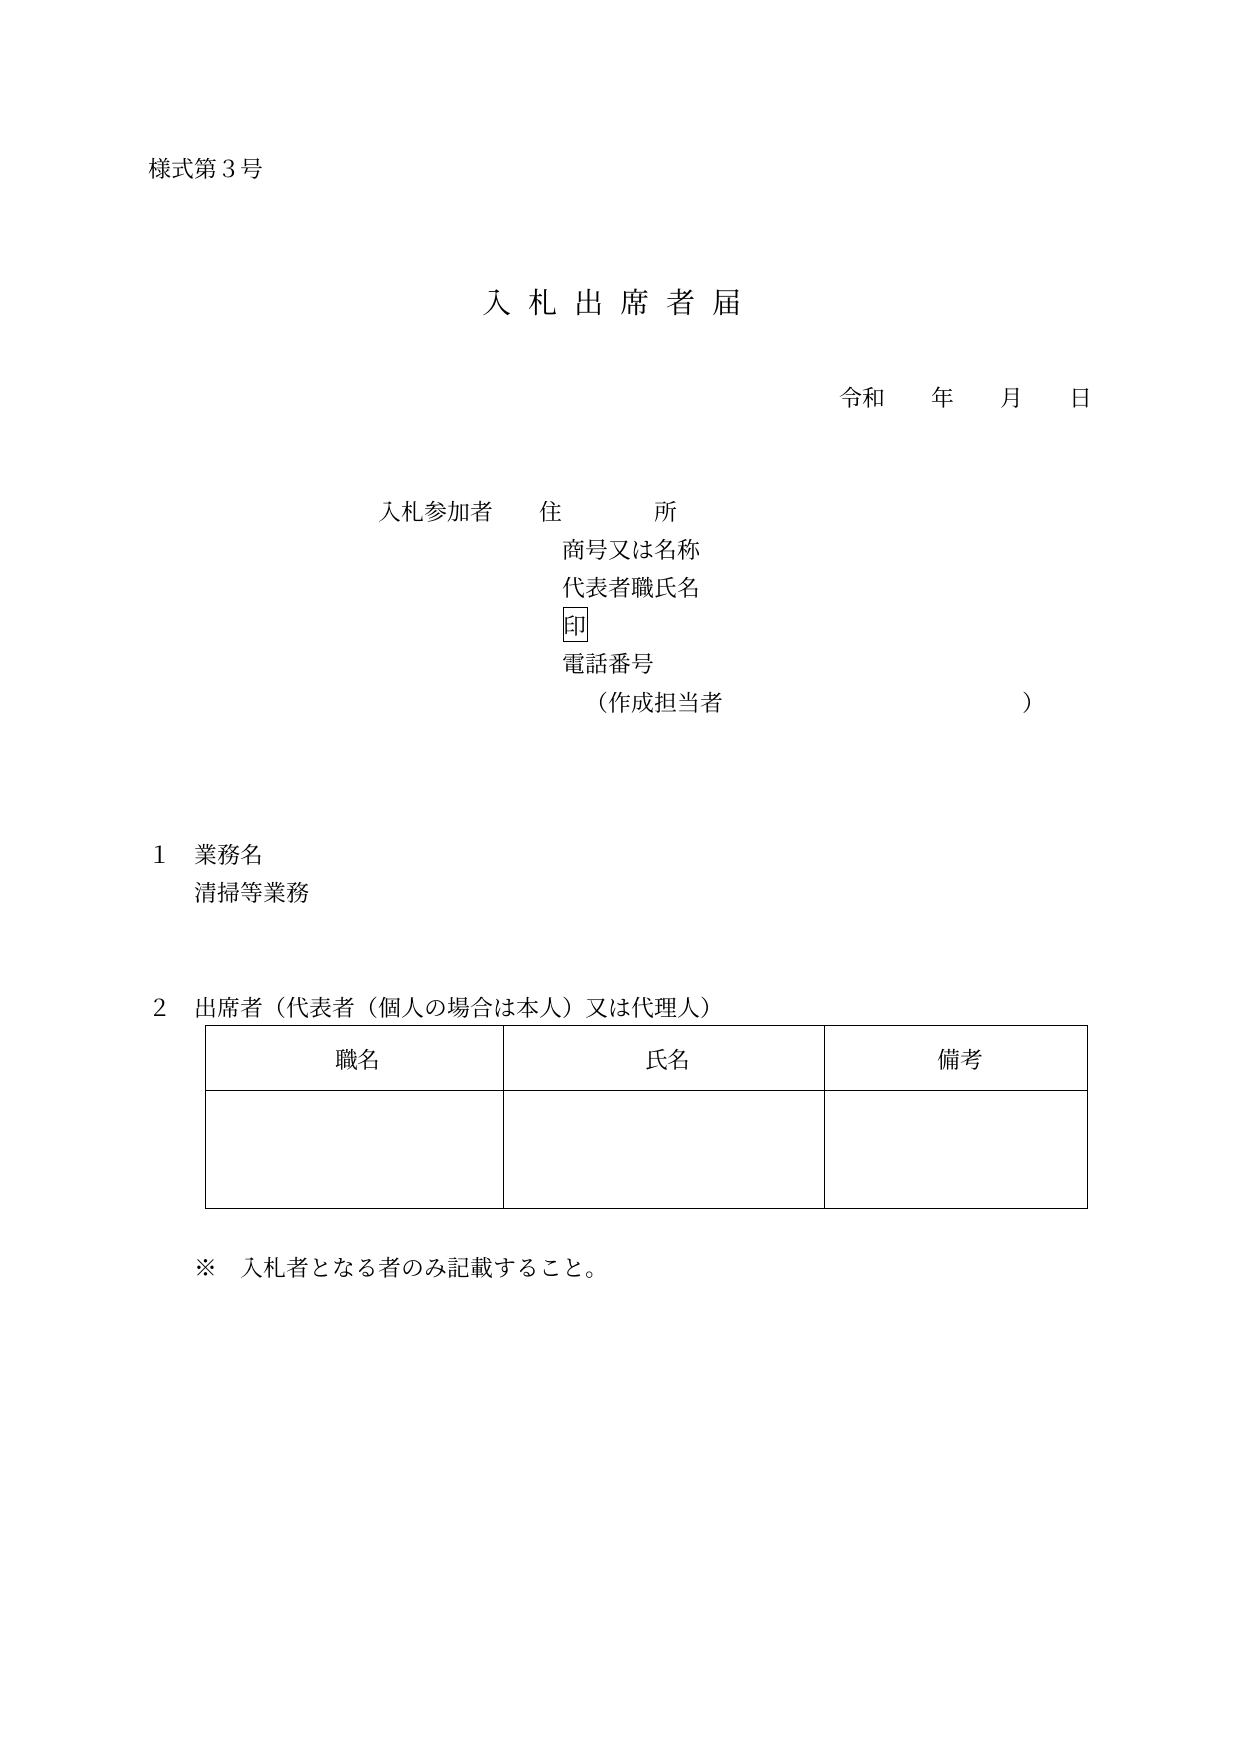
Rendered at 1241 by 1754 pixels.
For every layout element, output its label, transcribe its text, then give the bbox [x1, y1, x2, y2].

text （作成担当者 ） [551, 682, 1092, 720]
text 入札参加者 住 所 [148, 491, 1092, 529]
text １ 業務名 [148, 834, 1092, 873]
table_cell [504, 1091, 824, 1208]
table_header 氏名 [504, 1026, 824, 1090]
table_header 職名 [206, 1026, 503, 1090]
text ※ 入札者となる者のみ記載すること。 [148, 1247, 1092, 1286]
text 令和 年 月 日 [148, 377, 1092, 415]
text 代表者職氏名 印 [551, 568, 1092, 644]
text 清掃等業務 [148, 873, 1092, 911]
text 様式第３号 [148, 148, 1092, 186]
table_header 備考 [825, 1026, 1087, 1090]
text 商号又は名称 [551, 529, 1092, 568]
text ２ 出席者（代表者（個人の場合は本人）又は代理人） [148, 987, 1092, 1025]
table_cell [206, 1091, 503, 1208]
text 電話番号 [551, 644, 1092, 682]
text 入札出席者届 [148, 263, 1092, 339]
table_cell [825, 1091, 1087, 1208]
